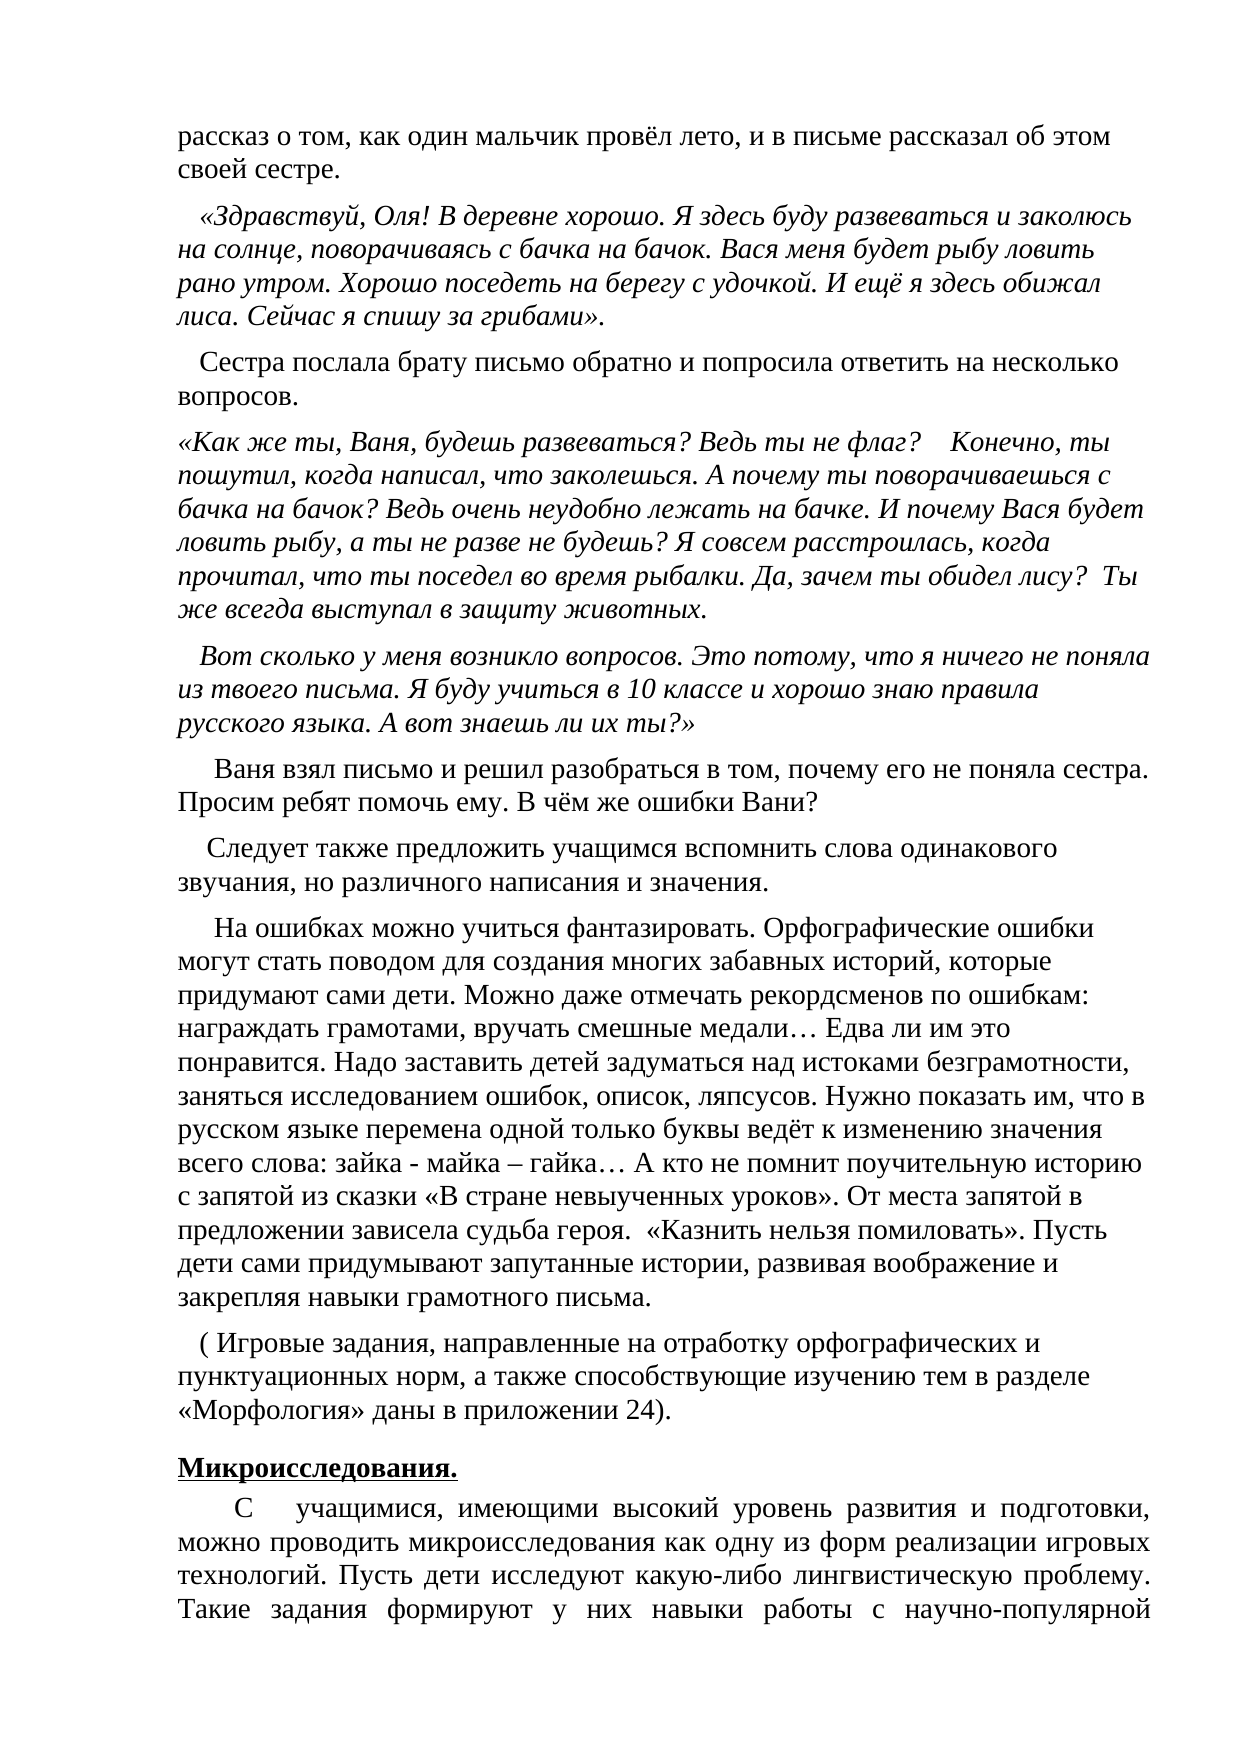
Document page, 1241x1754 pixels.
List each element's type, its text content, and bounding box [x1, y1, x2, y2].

text Ваня взял письмо и решил разобраться в том, почему его не поняла сестра. Просим ребят помочь ему. В чём же ошибки Вани? [177, 751, 1152, 818]
text Следует также предложить учащимся вспомнить слова одинакового звучания, но различного написания и значения. [177, 830, 1152, 897]
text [177, 118, 1152, 185]
subtitle Микроисследования. [177, 1451, 1152, 1484]
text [177, 1490, 1152, 1624]
text На ошибках можно учиться фантазировать. Орфографические ошибки могут стать поводом для создания многих забавных историй, которые придумают сами дети. Можно даже отмечать рекордсменов по ошибкам: награждать грамотами, вручать смешные медали… Едва ли им это понравится. Надо заставить детей задуматься над истоками безграмотности, заняться исследованием ошибок, описок, ляпсусов. Нужно показать им, что в русском языке перемена одной только буквы ведёт к изменению значения всего слова: зайка - майка – гайка… А кто не помнит поучительную историю с запятой из сказки «В стране невыученных уроков». От места запятой в предложении зависела судьба героя. «Казнить нельзя помиловать». Пусть дети сами придумывают запутанные истории, развивая воображение и закрепляя навыки грамотного письма. [177, 910, 1152, 1312]
text Вот сколько у меня возникло вопросов. Это потому, что я ничего не поняла из твоего письма. Я буду учиться в 10 классе и хорошо знаю правила русского языка. А вот знаешь ли их ты?» [177, 638, 1152, 738]
text Сестра послала брату письмо обратно и попросила ответить на несколько вопросов. [177, 344, 1152, 411]
text ( Игровые задания, направленные на отработку орфографических и пунктуационных норм, а также способствующие изучению тем в разделе «Морфология» даны в приложении 24). [177, 1325, 1152, 1426]
text «Как же ты, Ваня, будешь развеваться? Ведь ты не флаг? Конечно, ты пошутил, когда написал, что заколешься. А почему ты поворачиваешься с бачка на бачок? Ведь очень неудобно лежать на бачке. И почему Вася будет ловить рыбу, а ты не разве не будешь? Я совсем расстроилась, когда прочитал, что ты поседел во время рыбалки. Да, зачем ты обидел лису? Ты же всегда выступал в защиту животных. [177, 424, 1152, 625]
text «Здравствуй, Оля! В деревне хорошо. Я здесь буду развеваться и заколюсь на солнце, поворачиваясь с бачка на бачок. Вася меня будет рыбу ловить рано утром. Хорошо поседеть на берегу с удочкой. И ещё я здесь обижал лиса. Сейчас я спишу за грибами». [177, 198, 1152, 332]
